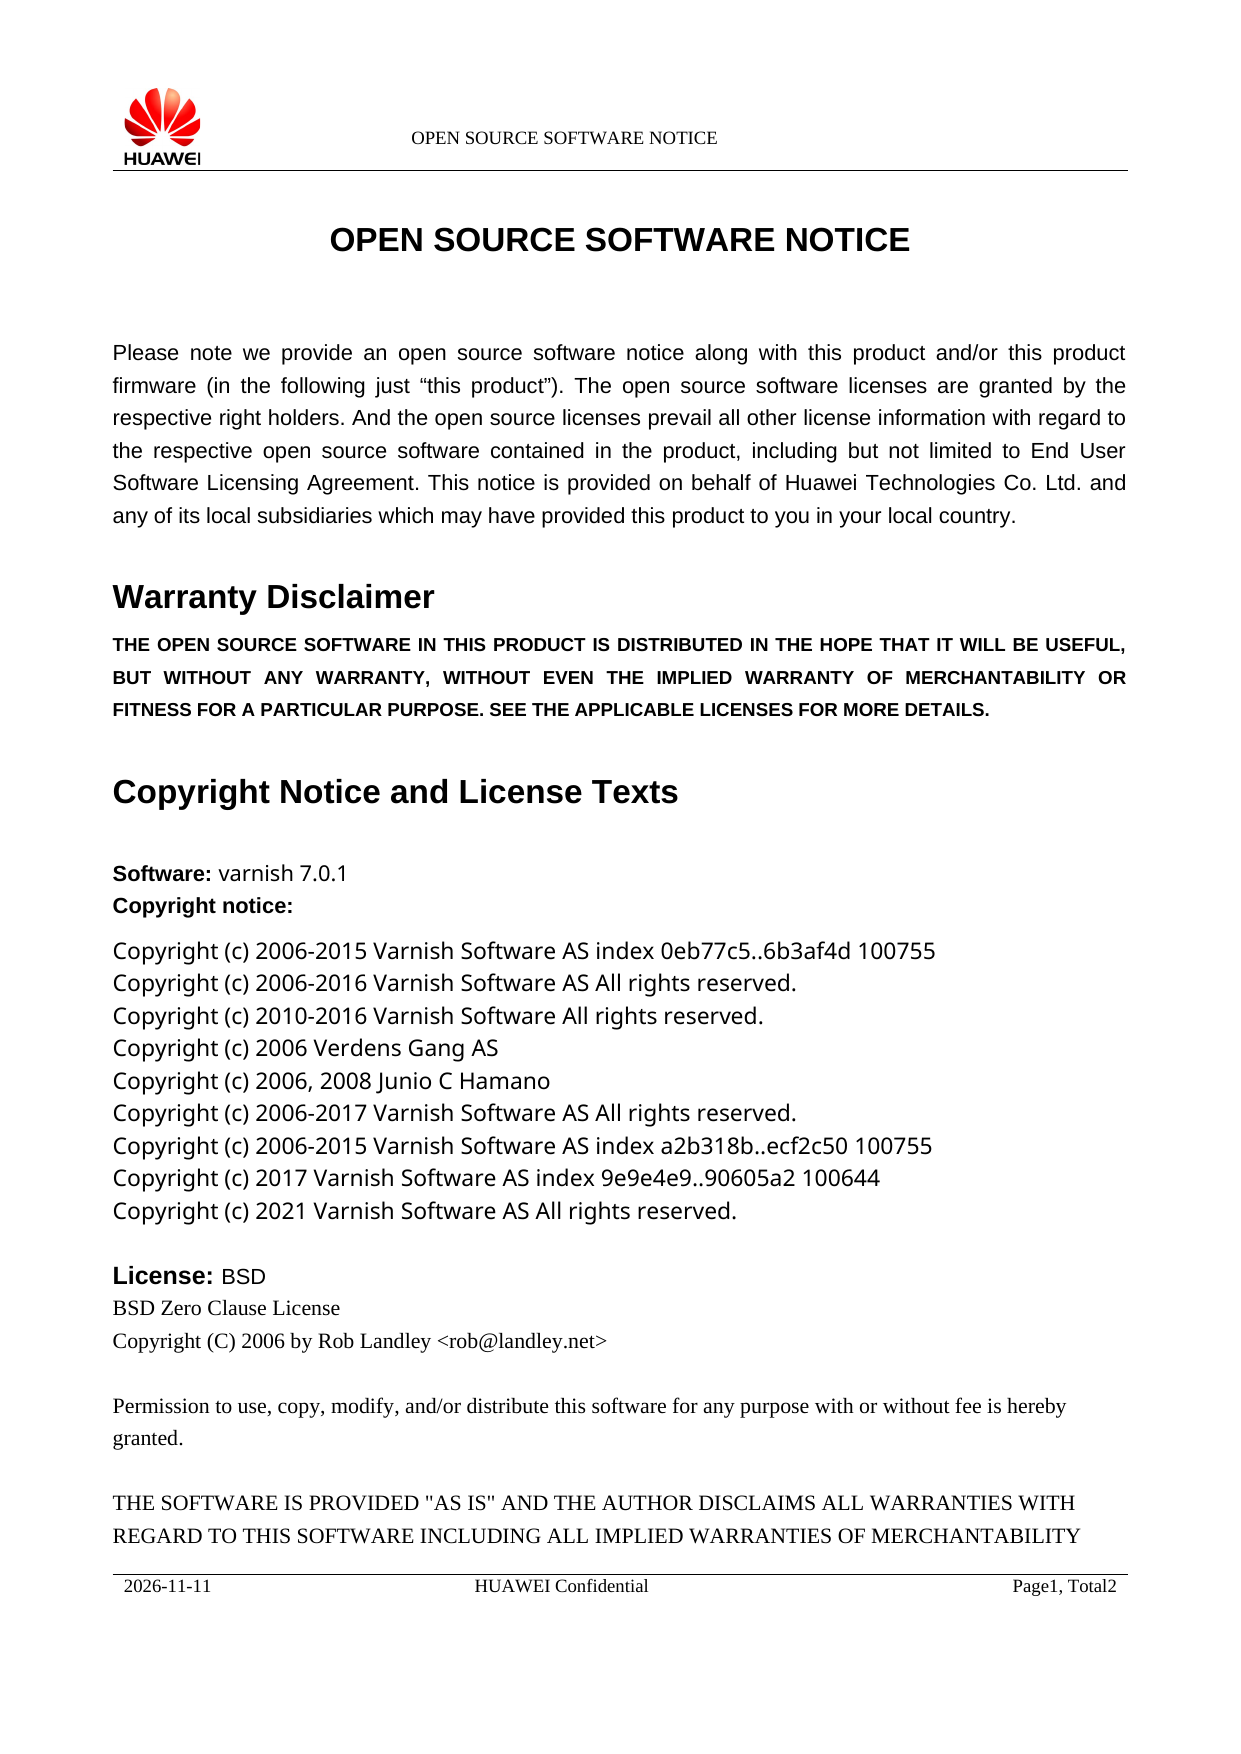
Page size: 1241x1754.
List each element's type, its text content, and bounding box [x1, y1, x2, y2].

text Copyright (c) 2006-2015 Varnish Software AS index 0eb77c5..6b3af4d 100755 Copyright (c) 2006-2016 Varnish Software AS All rights reserved. Copyright (c) 2010-2016 Varnish Software All rights reserved. Copyright (c) 2006 Verdens Gang AS Copyright (c) 2006, 2008 Junio C Hamano Copyright (c) 2006-2017 Varnish Software AS All rights reserved. Copyright (c) 2006-2015 Varnish Software AS index a2b318b..ecf2c50 100755 Copyright (c) 2017 Varnish Software AS index 9e9e4e9..90605a2 100644 Copyright (c) 2021 Varnish Software AS All rights reserved. [112, 934, 1128, 1259]
text Warranty Disclaimer [112, 564, 1128, 629]
picture [124, 88, 201, 165]
text Please note we provide an open source software notice along with this product and/or this product firmware (in the following just “this product”). The open source software licenses are granted by the respective right holders. And the open source licenses prevail all other license information with regard to the respective open source software contained in the product, including but not limited to End User Software Licensing Agreement. This notice is provided on behalf of Huawei Technologies Co. Ltd. and any of its local subsidiaries which may have provided this product to you in your local country. [112, 336, 1128, 531]
text Copyright Notice and License Texts [112, 759, 1128, 824]
title Software: varnish 7.0.1 [112, 856, 1128, 889]
text Copyright notice: [112, 889, 1128, 921]
text The open source software in this product is distributed in the hope that it will be useful, but WITHOUT ANY WARRANTY, without even the implied warranty of MERCHANTABILITY or FITNESS FOR A PARTICULAR PURPOSE. See the applicable licenses for more details. [112, 629, 1128, 726]
text License: BSD [112, 1259, 1128, 1291]
text OPEN SOURCE SOFTWARE NOTICE [112, 206, 1128, 271]
